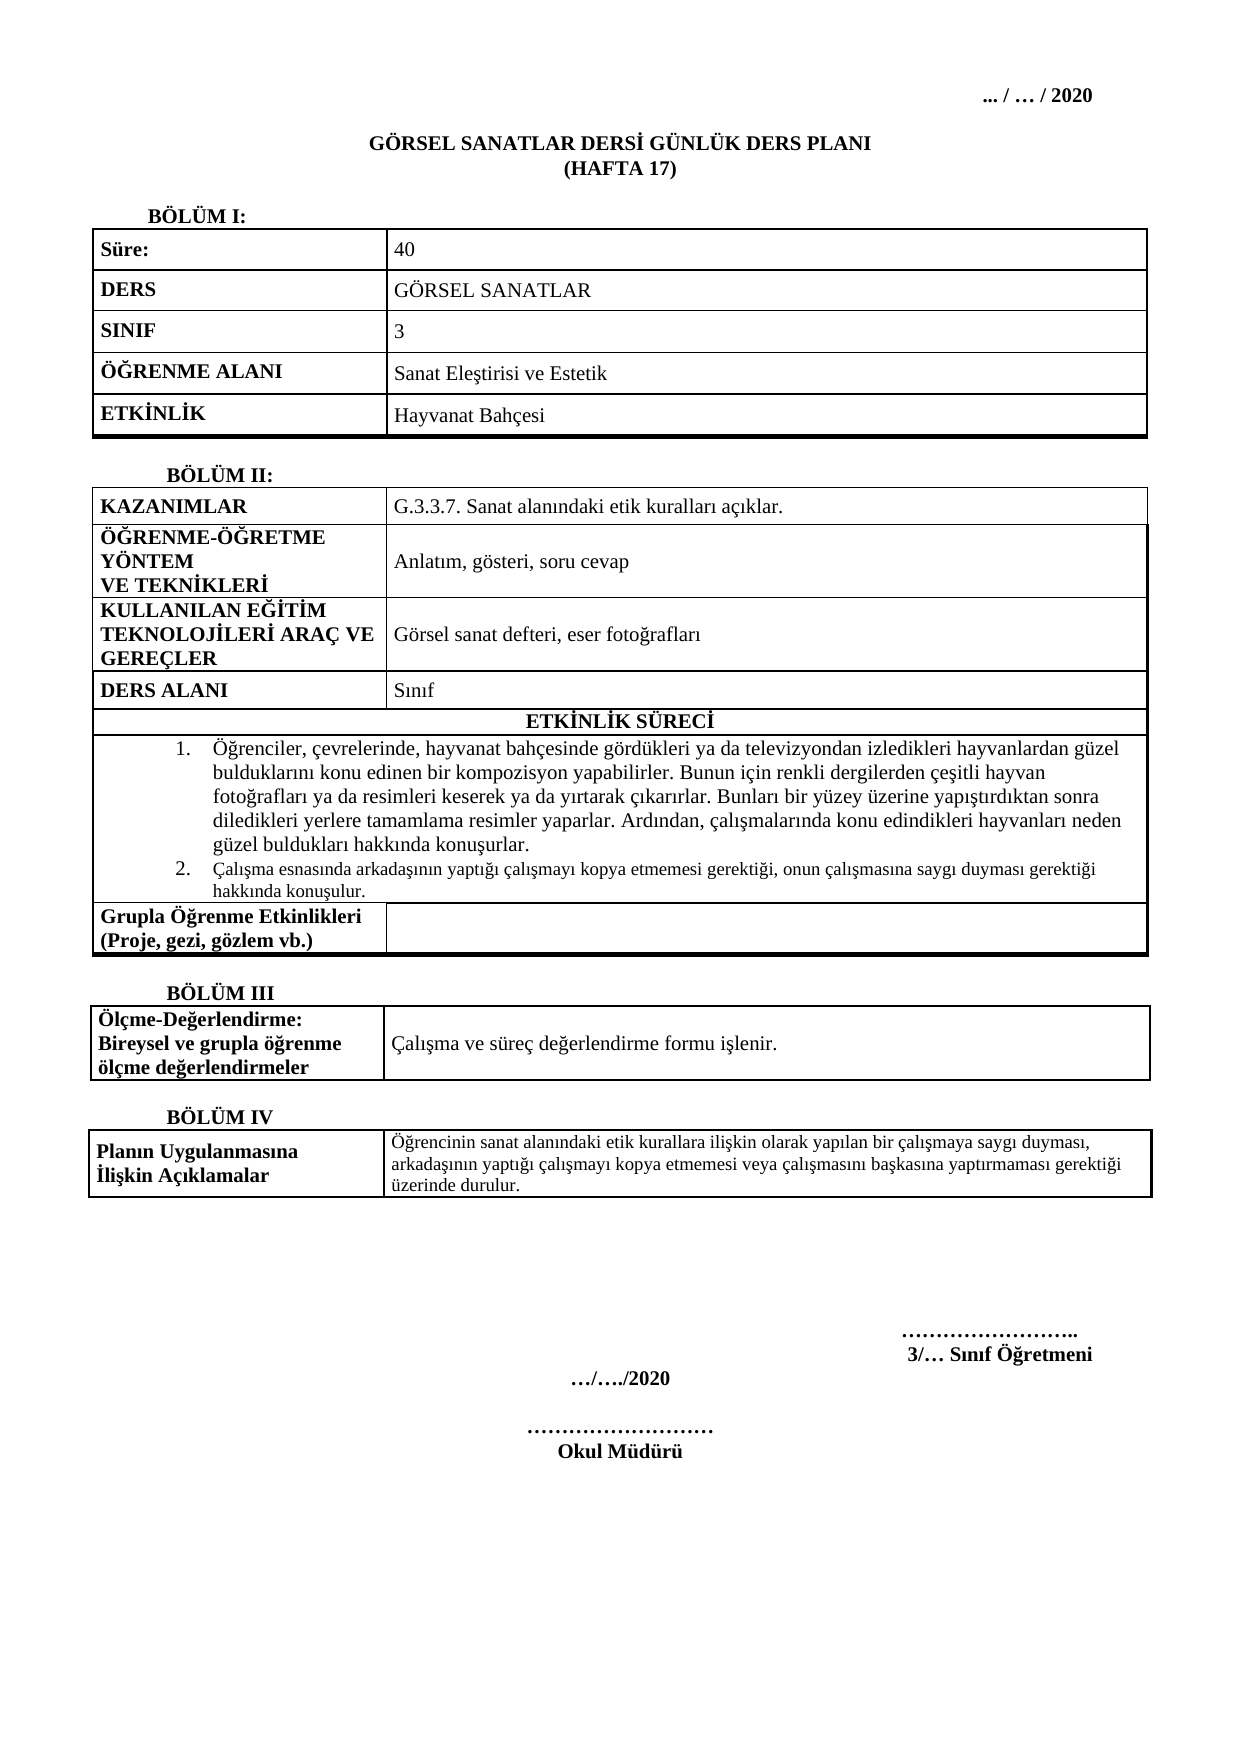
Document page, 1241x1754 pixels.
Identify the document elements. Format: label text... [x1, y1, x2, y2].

table_cell DERS ALANI [94, 672, 386, 708]
subtitle BÖLÜM IV [148, 1105, 1093, 1129]
text BÖLÜM I: [148, 203, 1093, 228]
table_cell GÖRSEL SANATLAR [388, 271, 1146, 310]
table_header KAZANIMLAR [93, 488, 386, 524]
table_cell Görsel sanat defteri, eser fotoğrafları [387, 598, 1146, 670]
table_cell KULLANILAN EĞİTİM TEKNOLOJİLERİ ARAÇ VE GEREÇLER [93, 598, 386, 670]
table_cell Grupla Öğrenme Etkinlikleri (Proje, gezi, gözlem vb.) [94, 903, 386, 952]
table_header Ölçme-Değerlendirme: Bireysel ve grupla öğrenme ölçme değerlendirmeler [92, 1007, 383, 1079]
text Okul Müdürü [148, 1438, 1093, 1463]
table_header Planın Uygulanmasına İlişkin Açıklamalar [90, 1131, 383, 1196]
text (HAFTA 17) [148, 155, 1093, 179]
table_cell Anlatım, gösteri, soru cevap [387, 525, 1146, 597]
table_cell ÖĞRENME ALANI [94, 353, 386, 393]
table_cell ÖĞRENME-ÖĞRETME YÖNTEM VE TEKNİKLERİ [93, 525, 386, 597]
table_cell 3 [388, 311, 1146, 352]
text …/…./2020 [148, 1366, 1093, 1390]
table_header Süre: [94, 230, 386, 269]
table_cell [387, 904, 1146, 952]
table_header 40 [388, 230, 1146, 269]
table_header Öğrencinin sanat alanındaki etik kurallara ilişkin olarak yapılan bir çalışmaya saygı duyması, arkadaşının yaptığı çalışmayı kopya etmemesi veya çalışmasını başkasına yaptırmaması gerektiği üzerinde durulur. [385, 1131, 1150, 1196]
subtitle BÖLÜM III [148, 981, 1093, 1004]
text ... / … / 2020 [148, 83, 1093, 107]
text BÖLÜM II: [148, 463, 1093, 487]
text 3/… Sınıf Öğretmeni [148, 1342, 1093, 1366]
table_header Çalışma ve süreç değerlendirme formu işlenir. [385, 1007, 1149, 1079]
table_cell Hayvanat Bahçesi [388, 395, 1146, 434]
table_cell Öğrenciler, çevrelerinde, hayvanat bahçesinde gördükleri ya da televizyondan izledikleri hayvanlardan güzel bulduklarını konu edinen bir kompozisyon yapabilirler. Bunun için renkli dergilerden çeşitli hayvan fotoğrafları ya da resimleri keserek ya da yırtarak çıkarırlar. Bunları bir yüzey üzerine yapıştırdıktan sonra diledikleri yerlere tamamlama resimler yaparlar. Ardından, çalışmalarında konu edindikleri hayvanları neden güzel buldukları hakkında konuşurlar. Çalışma esnasında arkadaşının yaptığı çalışmayı kopya etmemesi gerektiği, onun çalışmasına saygı duyması gerektiği hakkında konuşulur. [94, 736, 1146, 902]
table_cell DERS [94, 271, 386, 310]
text ……………………… [148, 1414, 1093, 1438]
table_cell ETKİNLİK SÜRECİ [94, 710, 1146, 733]
table_cell Sanat Eleştirisi ve Estetik [388, 353, 1146, 393]
table_header G.3.3.7. Sanat alanındaki etik kuralları açıklar. [387, 488, 1147, 524]
text …………………….. [811, 1318, 1093, 1342]
table_cell ETKİNLİK [94, 395, 386, 434]
text GÖRSEL SANATLAR DERSİ GÜNLÜK DERS PLANI [148, 131, 1093, 155]
table_cell SINIF [94, 311, 386, 352]
table_cell Sınıf [387, 672, 1146, 708]
